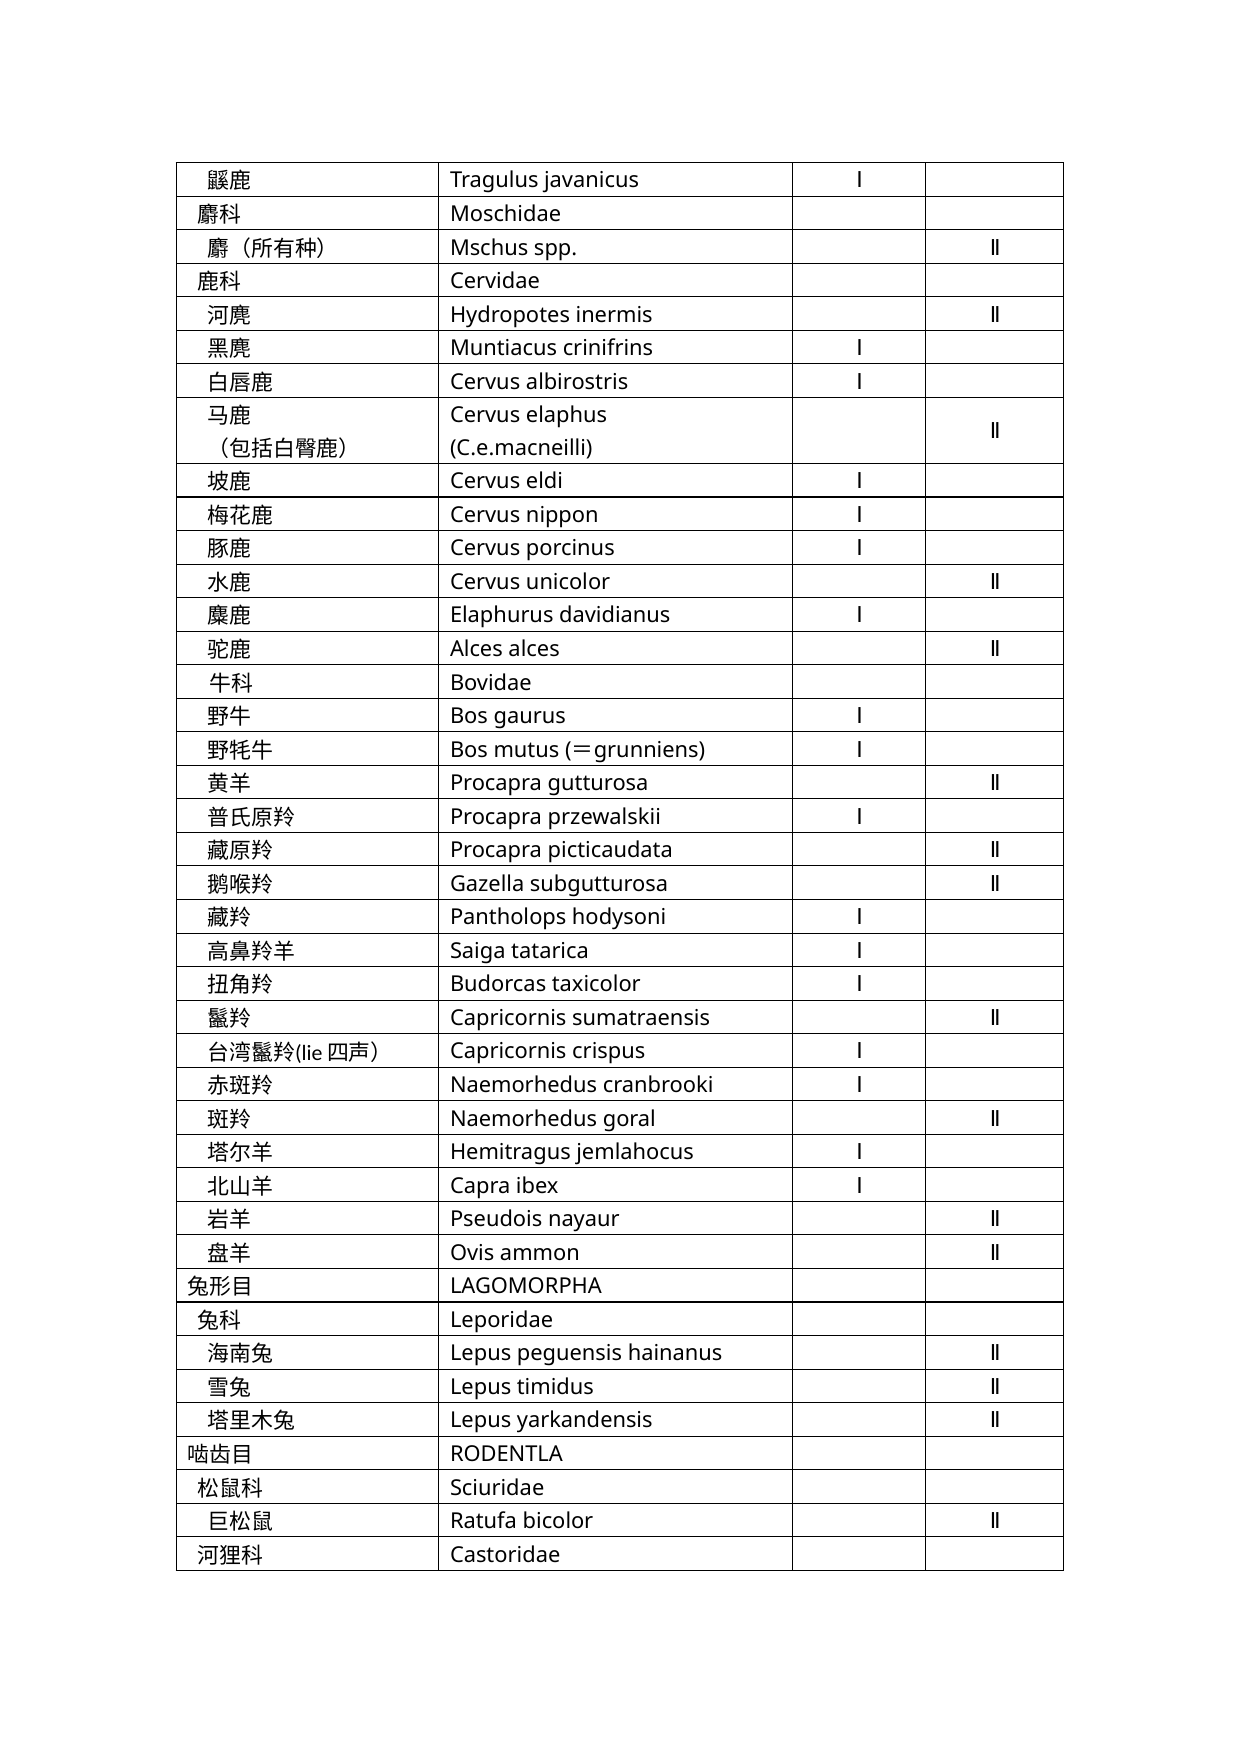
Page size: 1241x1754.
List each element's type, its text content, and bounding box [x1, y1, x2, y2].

table_cell [793, 1504, 925, 1536]
table_cell 梅花鹿 [177, 498, 438, 530]
table_cell Bos mutus (＝grunniens) [439, 732, 792, 765]
table_cell 鹅喉羚 [177, 866, 438, 899]
table_cell [926, 1537, 1063, 1570]
table_cell Ⅱ [926, 1202, 1063, 1234]
table_cell [793, 1370, 925, 1402]
table_cell 坡鹿 [177, 464, 438, 496]
table_cell Cervidae [439, 264, 792, 296]
table_cell Ⅰ [793, 598, 925, 631]
table_cell [793, 1001, 925, 1033]
table_cell [793, 264, 925, 296]
table_cell 北山羊 [177, 1168, 438, 1201]
table_cell 盘羊 [177, 1235, 438, 1268]
table_cell Naemorhedus goral [439, 1101, 792, 1134]
table_cell Naemorhedus cranbrooki [439, 1068, 792, 1100]
table_cell [793, 1101, 925, 1134]
table_cell [926, 1168, 1063, 1201]
table_cell Budorcas taxicolor [439, 967, 792, 999]
table_cell [793, 197, 925, 229]
table_cell Cervus eldi [439, 464, 792, 496]
table_cell Ⅰ [793, 364, 925, 397]
table_cell 藏原羚 [177, 833, 438, 865]
table_cell 河狸科 [177, 1537, 438, 1570]
table_cell 海南兔 [177, 1336, 438, 1368]
table_cell Capra ibex [439, 1168, 792, 1201]
table_cell 兔科 [177, 1303, 438, 1335]
table_cell Ⅱ [926, 833, 1063, 865]
table_cell [793, 833, 925, 865]
table_cell 黑麂 [177, 331, 438, 363]
table_cell Castoridae [439, 1537, 792, 1570]
table_cell Ⅱ [926, 1370, 1063, 1402]
table_cell Ⅰ [793, 498, 925, 530]
table_cell Ⅱ [926, 565, 1063, 597]
table_cell Ⅱ [926, 297, 1063, 330]
table_cell [926, 163, 1063, 196]
table_cell [926, 197, 1063, 229]
table_cell 塔尔羊 [177, 1135, 438, 1167]
table_cell 麝（所有种） [177, 230, 438, 263]
table_cell Moschidae [439, 197, 792, 229]
table_cell [793, 1403, 925, 1436]
table_cell Ratufa bicolor [439, 1504, 792, 1536]
table_cell Muntiacus crinifrins [439, 331, 792, 363]
table_cell [926, 1470, 1063, 1503]
table_cell [793, 1336, 925, 1368]
table_cell 麋鹿 [177, 598, 438, 631]
table_cell Ⅱ [926, 1101, 1063, 1134]
table_cell [793, 1303, 925, 1335]
table_cell 赤斑羚 [177, 1068, 438, 1100]
table_cell Cervus albirostris [439, 364, 792, 397]
table_cell [793, 1437, 925, 1469]
table_cell [926, 934, 1063, 966]
table_cell 驼鹿 [177, 632, 438, 664]
table_cell LAGOMORPHA [439, 1269, 792, 1301]
table_cell [926, 464, 1063, 496]
table_cell Ⅱ [926, 866, 1063, 899]
table_cell Pseudois nayaur [439, 1202, 792, 1234]
table_cell Hemitragus jemlahocus [439, 1135, 792, 1167]
table_cell [926, 531, 1063, 563]
table_cell Ⅰ [793, 967, 925, 999]
table_cell Mschus spp. [439, 230, 792, 263]
table_cell [926, 799, 1063, 832]
table_cell Ovis ammon [439, 1235, 792, 1268]
table_cell 野牦牛 [177, 732, 438, 765]
table_cell [926, 1269, 1063, 1301]
table_cell [793, 398, 925, 463]
table_cell [926, 900, 1063, 932]
table_cell [793, 565, 925, 597]
table_cell [793, 632, 925, 664]
table_cell Lepus peguensis hainanus [439, 1336, 792, 1368]
table_cell Capricornis crispus [439, 1034, 792, 1067]
table_cell 兔形目 [177, 1269, 438, 1301]
table_cell Capricornis sumatraensis [439, 1001, 792, 1033]
table_cell Cervus porcinus [439, 531, 792, 563]
table_cell 藏羚 [177, 900, 438, 932]
table_cell 水鹿 [177, 565, 438, 597]
table_cell 雪兔 [177, 1370, 438, 1402]
table_cell [793, 297, 925, 330]
table_cell 松鼠科 [177, 1470, 438, 1503]
table_cell Hydropotes inermis [439, 297, 792, 330]
table_cell [926, 598, 1063, 631]
table_cell Lepus yarkandensis [439, 1403, 792, 1436]
table_cell Cervus elaphus (C.e.macneilli) [439, 398, 792, 463]
table_cell [926, 1135, 1063, 1167]
table_cell [926, 732, 1063, 765]
table_cell 塔里木兔 [177, 1403, 438, 1436]
table_cell Ⅱ [926, 398, 1063, 463]
table_cell 豚鹿 [177, 531, 438, 563]
table_cell Saiga tatarica [439, 934, 792, 966]
table_cell Ⅰ [793, 1135, 925, 1167]
table_cell Procapra picticaudata [439, 833, 792, 865]
table_cell 牛科 [177, 665, 438, 698]
table_cell [926, 699, 1063, 731]
table_cell Ⅱ [926, 1403, 1063, 1436]
table_cell Bos gaurus [439, 699, 792, 731]
table_cell 马鹿 （包括白臀鹿） [177, 398, 438, 463]
table_cell Ⅰ [793, 799, 925, 832]
table_cell 鹿科 [177, 264, 438, 296]
table_cell [793, 1470, 925, 1503]
table_cell Ⅰ [793, 699, 925, 731]
table_cell Ⅱ [926, 1336, 1063, 1368]
table_cell 野牛 [177, 699, 438, 731]
table_cell Ⅰ [793, 464, 925, 496]
table_cell Ⅰ [793, 1034, 925, 1067]
table_cell Leporidae [439, 1303, 792, 1335]
table_cell Pantholops hodysoni [439, 900, 792, 932]
table_cell Cervus nippon [439, 498, 792, 530]
table_cell Ⅰ [793, 934, 925, 966]
table_cell 台湾鬣羚(lie四声） [177, 1034, 438, 1067]
table_cell Ⅰ [793, 1068, 925, 1100]
table_cell Ⅱ [926, 1001, 1063, 1033]
table_cell 鬣羚 [177, 1001, 438, 1033]
table_cell [926, 1303, 1063, 1335]
table_cell [926, 264, 1063, 296]
table_cell [793, 1269, 925, 1301]
table_cell Ⅰ [793, 163, 925, 196]
table_cell 黄羊 [177, 766, 438, 798]
table_cell Cervus unicolor [439, 565, 792, 597]
table_cell [926, 1068, 1063, 1100]
table_cell Ⅰ [793, 1168, 925, 1201]
table_cell 岩羊 [177, 1202, 438, 1234]
table_cell Alces alces [439, 632, 792, 664]
table_cell Elaphurus davidianus [439, 598, 792, 631]
table_cell [793, 1202, 925, 1234]
table_cell [926, 1034, 1063, 1067]
table_cell [926, 1437, 1063, 1469]
table_cell Ⅱ [926, 1504, 1063, 1536]
table_cell 麝科 [177, 197, 438, 229]
table_cell 高鼻羚羊 [177, 934, 438, 966]
table_cell [793, 766, 925, 798]
table_cell Procapra gutturosa [439, 766, 792, 798]
table_cell [926, 331, 1063, 363]
table_cell [793, 665, 925, 698]
table_cell 扭角羚 [177, 967, 438, 999]
table_cell Ⅰ [793, 331, 925, 363]
table_cell 啮齿目 [177, 1437, 438, 1469]
table_cell Ⅱ [926, 632, 1063, 664]
table_cell 普氏原羚 [177, 799, 438, 832]
table_cell Ⅱ [926, 766, 1063, 798]
table_cell Sciuridae [439, 1470, 792, 1503]
table_cell [793, 866, 925, 899]
table_cell Lepus timidus [439, 1370, 792, 1402]
table_cell 巨松鼠 [177, 1504, 438, 1536]
table_cell 白唇鹿 [177, 364, 438, 397]
table_cell Procapra przewalskii [439, 799, 792, 832]
table_cell Gazella subgutturosa [439, 866, 792, 899]
table_cell 斑羚 [177, 1101, 438, 1134]
table_cell Ⅱ [926, 230, 1063, 263]
table_cell [926, 665, 1063, 698]
table_cell 鼷鹿 [177, 163, 438, 196]
table_cell RODENTLA [439, 1437, 792, 1469]
table_cell [926, 498, 1063, 530]
table_cell Ⅰ [793, 531, 925, 563]
table_cell Bovidae [439, 665, 792, 698]
table_cell [926, 364, 1063, 397]
table_cell [926, 967, 1063, 999]
table_cell Ⅰ [793, 900, 925, 932]
table_cell Tragulus javanicus [439, 163, 792, 196]
table_cell Ⅰ [793, 732, 925, 765]
table_cell [793, 1235, 925, 1268]
table_cell [793, 1537, 925, 1570]
table_cell Ⅱ [926, 1235, 1063, 1268]
table_cell [793, 230, 925, 263]
table_cell 河麂 [177, 297, 438, 330]
